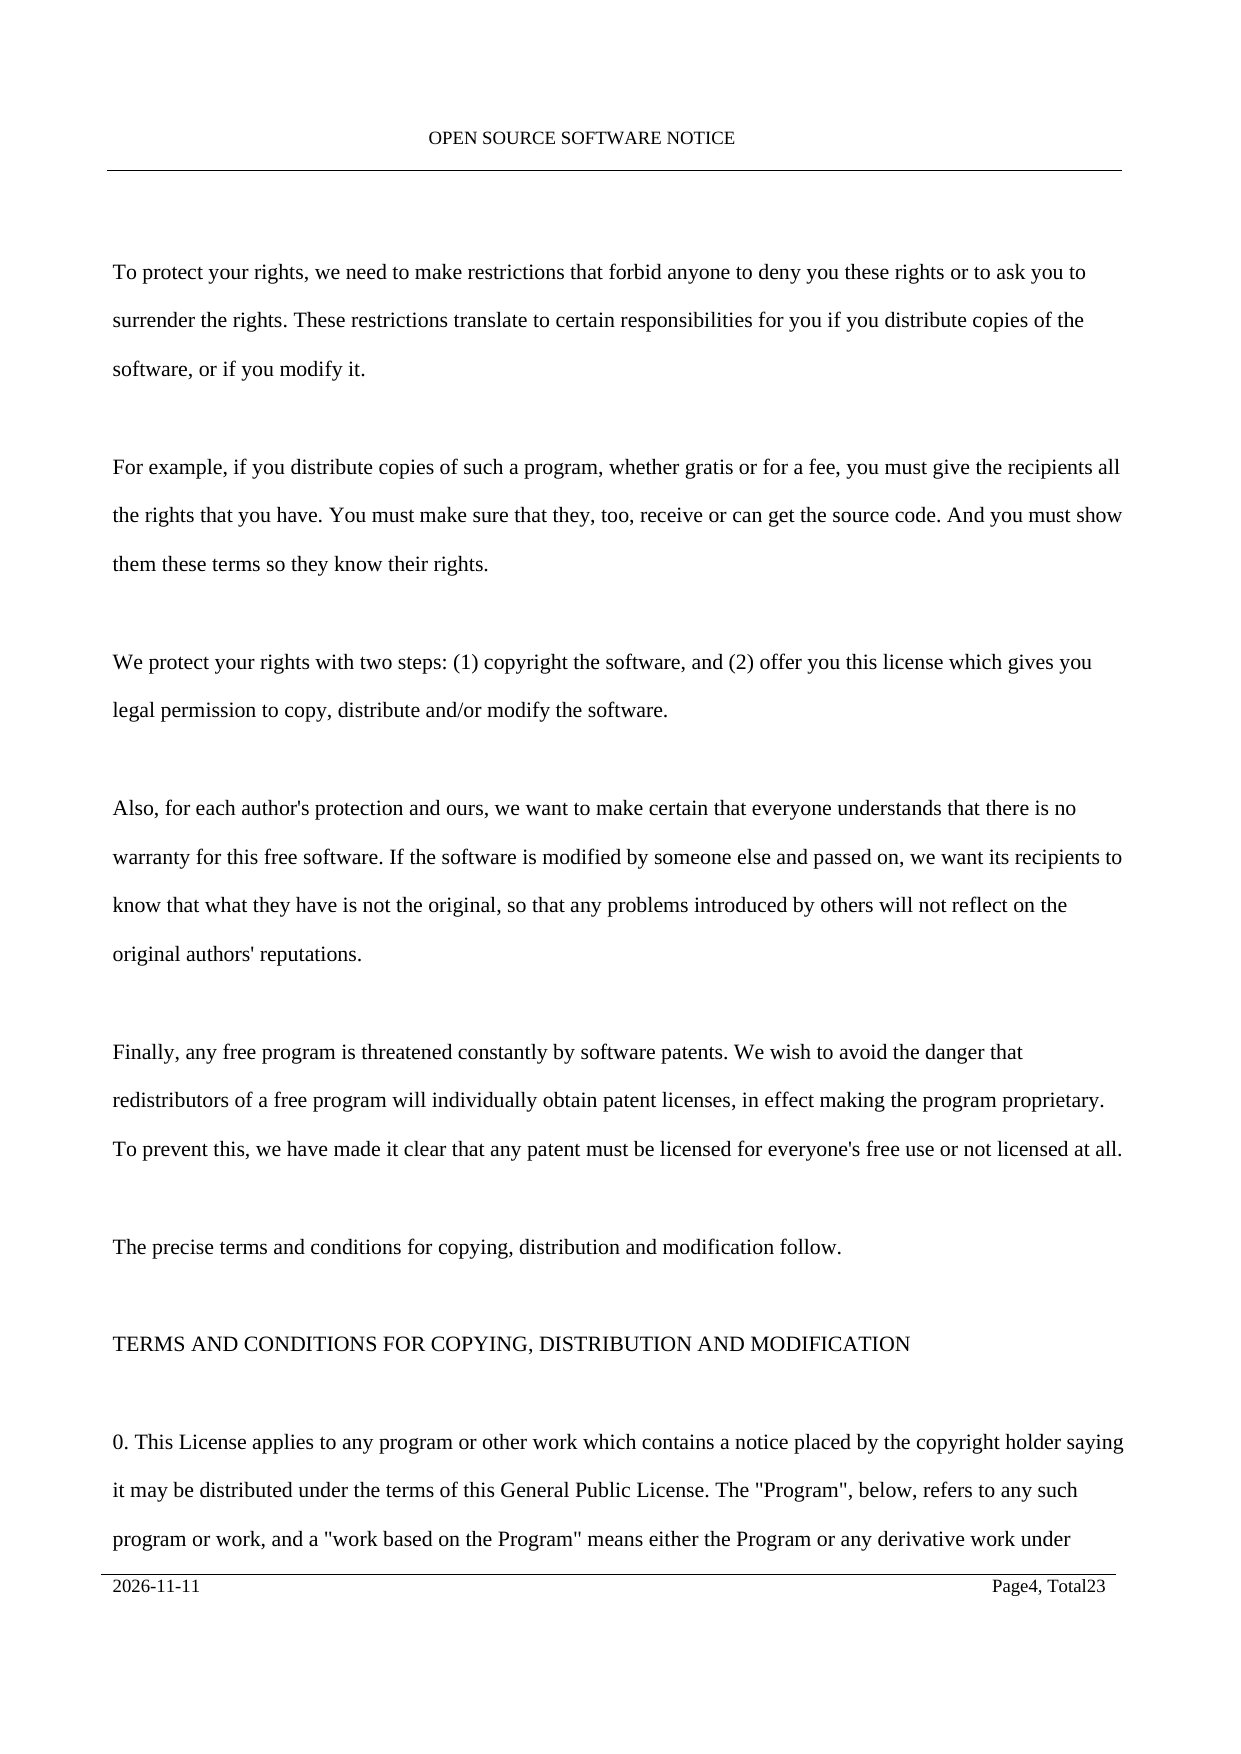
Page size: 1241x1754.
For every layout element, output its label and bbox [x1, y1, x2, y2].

text [112, 206, 1128, 1555]
